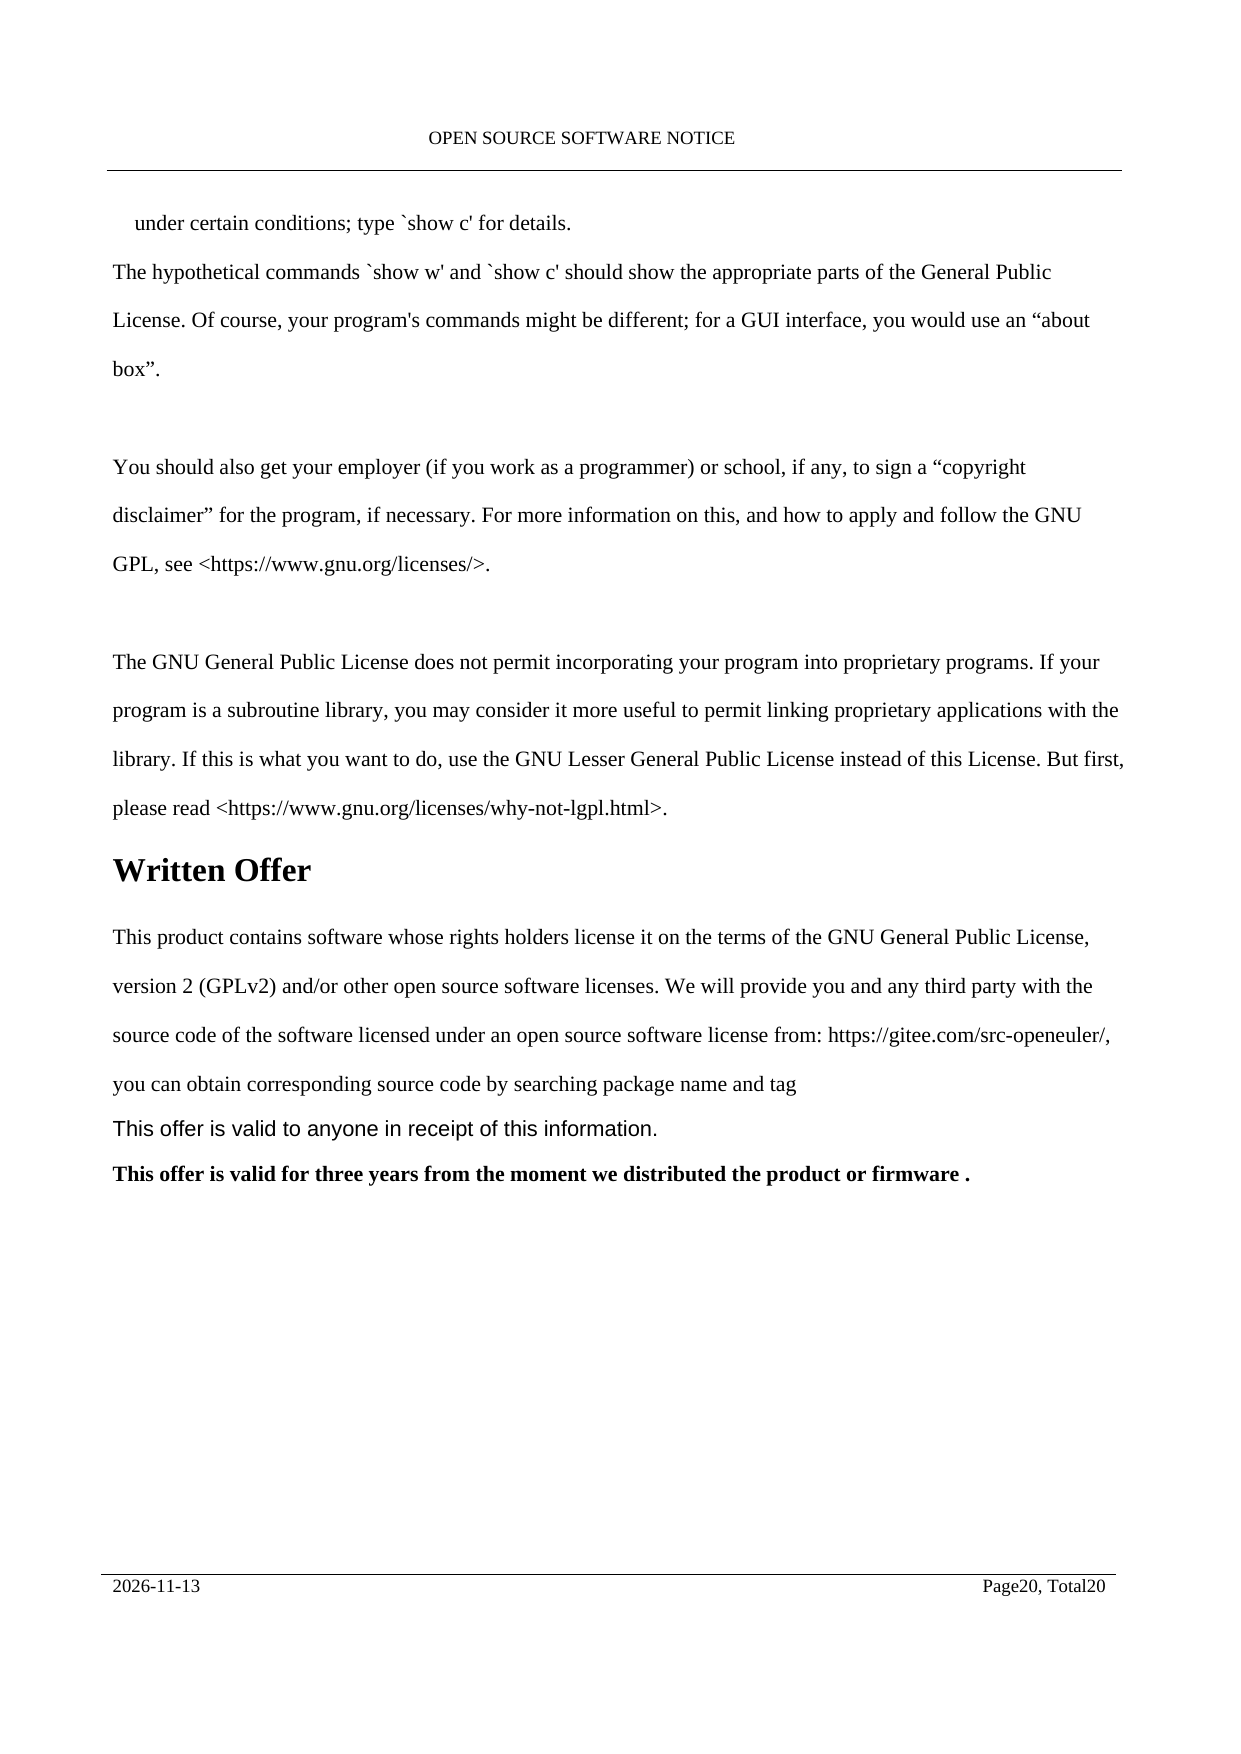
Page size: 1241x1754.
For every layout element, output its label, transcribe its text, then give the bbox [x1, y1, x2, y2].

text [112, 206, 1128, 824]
text Written Offer [112, 836, 1128, 901]
text This offer is valid for three years from the moment we distributed the product or firmware . [112, 1157, 1128, 1189]
text This product contains software whose rights holders license it on the terms of the GNU General Public License, version 2 (GPLv2) and/or other open source software licenses. We will provide you and any third party with the source code of the software licensed under an open source software license from: https://gitee.com/src-openeuler/, you can obtain corresponding source code by searching package name and tag [112, 921, 1128, 1099]
text This offer is valid to anyone in receipt of this information. [112, 1112, 1128, 1144]
